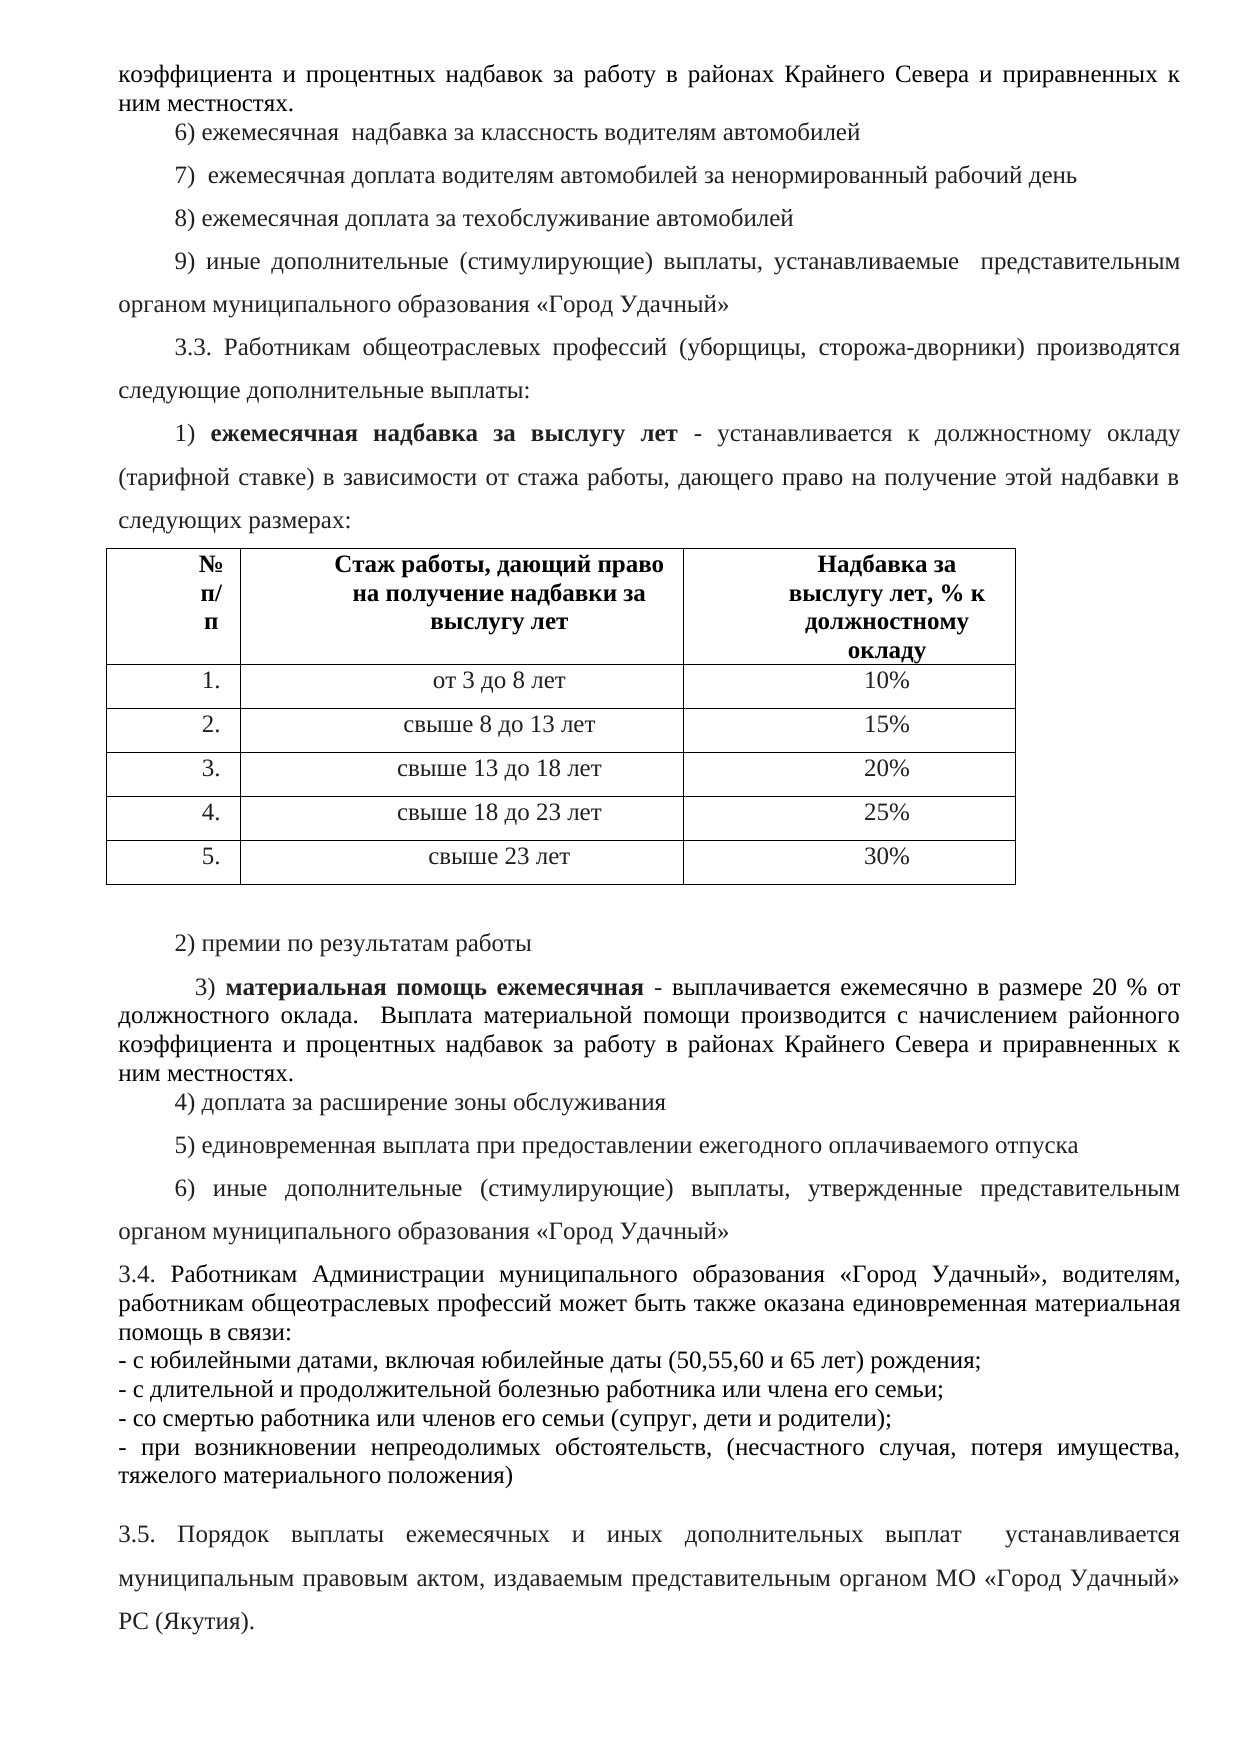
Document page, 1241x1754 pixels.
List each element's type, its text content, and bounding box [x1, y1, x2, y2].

table_cell от 3 до 8 лет [241, 665, 683, 708]
table_cell свыше 13 до 18 лет [241, 753, 683, 796]
table_cell 3. [107, 753, 240, 796]
text - со смертью работника или членов его семьи (супруг, дети и родители); [118, 1403, 1181, 1432]
text 3.4. Работникам Администрации муниципального образования «Город Удачный», водителям, работникам общеотраслевых профессий может быть также оказана единовременная материальная помощь в связи: [118, 1259, 1181, 1345]
table_cell свыше 23 лет [241, 841, 683, 884]
table_cell 1. [107, 665, 240, 708]
text - с юбилейными датами, включая юбилейные даты (50,55,60 и 65 лет) рождения; [118, 1345, 1181, 1374]
text 6) ежемесячная надбавка за классность водителям автомобилей [118, 117, 1181, 145]
text 8) ежемесячная доплата за техобслуживание автомобилей [118, 203, 1181, 232]
table_cell свыше 18 до 23 лет [241, 797, 683, 840]
text - с длительной и продолжительной болезнью работника или члена его семьи; [118, 1374, 1181, 1403]
table_cell 25% [684, 797, 1015, 840]
table_cell 30% [684, 841, 1015, 884]
table_cell 5. [107, 841, 240, 884]
text 5) единовременная выплата при предоставлении ежегодного оплачиваемого отпуска [118, 1130, 1181, 1158]
table_cell 4. [107, 797, 240, 840]
table_cell 15% [684, 709, 1015, 752]
text 9) иные дополнительные (стимулирующие) выплаты, устанавливаемые представительным органом муниципального образования «Город Удачный» [118, 246, 1181, 318]
text 3.5. Порядок выплаты ежемесячных и иных дополнительных выплат устанавливается муниципальным правовым актом, издаваемым представительным органом МО «Город Удачный» РС (Якутия). [118, 1519, 1181, 1634]
text - при возникновении непреодолимых обстоятельств, (несчастного случая, потеря имущества, тяжелого материального положения) [118, 1432, 1181, 1489]
table_header Стаж работы, дающий право на получение надбавки за выслугу лет [241, 549, 683, 664]
text 3) материальная помощь ежемесячная - выплачивается ежемесячно в размере 20 % от должностного оклада. Выплата материальной помощи производится с начислением районного коэффициента и процентных надбавок за работу в районах Крайнего Севера и приравненных к ним местностях. [118, 972, 1181, 1087]
table_cell 10% [684, 665, 1015, 708]
table_header № п/п [107, 549, 240, 664]
text 4) доплата за расширение зоны обслуживания [118, 1087, 1181, 1115]
text 3.3. Работникам общеотраслевых профессий (уборщицы, сторожа-дворники) производятся следующие дополнительные выплаты: [118, 332, 1181, 404]
table_cell свыше 8 до 13 лет [241, 709, 683, 752]
text 6) иные дополнительные (стимулирующие) выплаты, утвержденные представительным органом муниципального образования «Город Удачный» [118, 1173, 1181, 1245]
table_header Надбавка за выслугу лет, % к должностному окладу [684, 549, 1015, 664]
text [118, 59, 1181, 117]
table_cell 2. [107, 709, 240, 752]
text 1) ежемесячная надбавка за выслугу лет - устанавливается к должностному окладу (тарифной ставке) в зависимости от стажа работы, дающего право на получение этой надбавки в следующих размерах: [118, 418, 1181, 533]
text 2) премии по результатам работы [118, 928, 1181, 957]
table_cell 20% [684, 753, 1015, 796]
text 7) ежемесячная доплата водителям автомобилей за ненормированный рабочий день [118, 160, 1181, 188]
